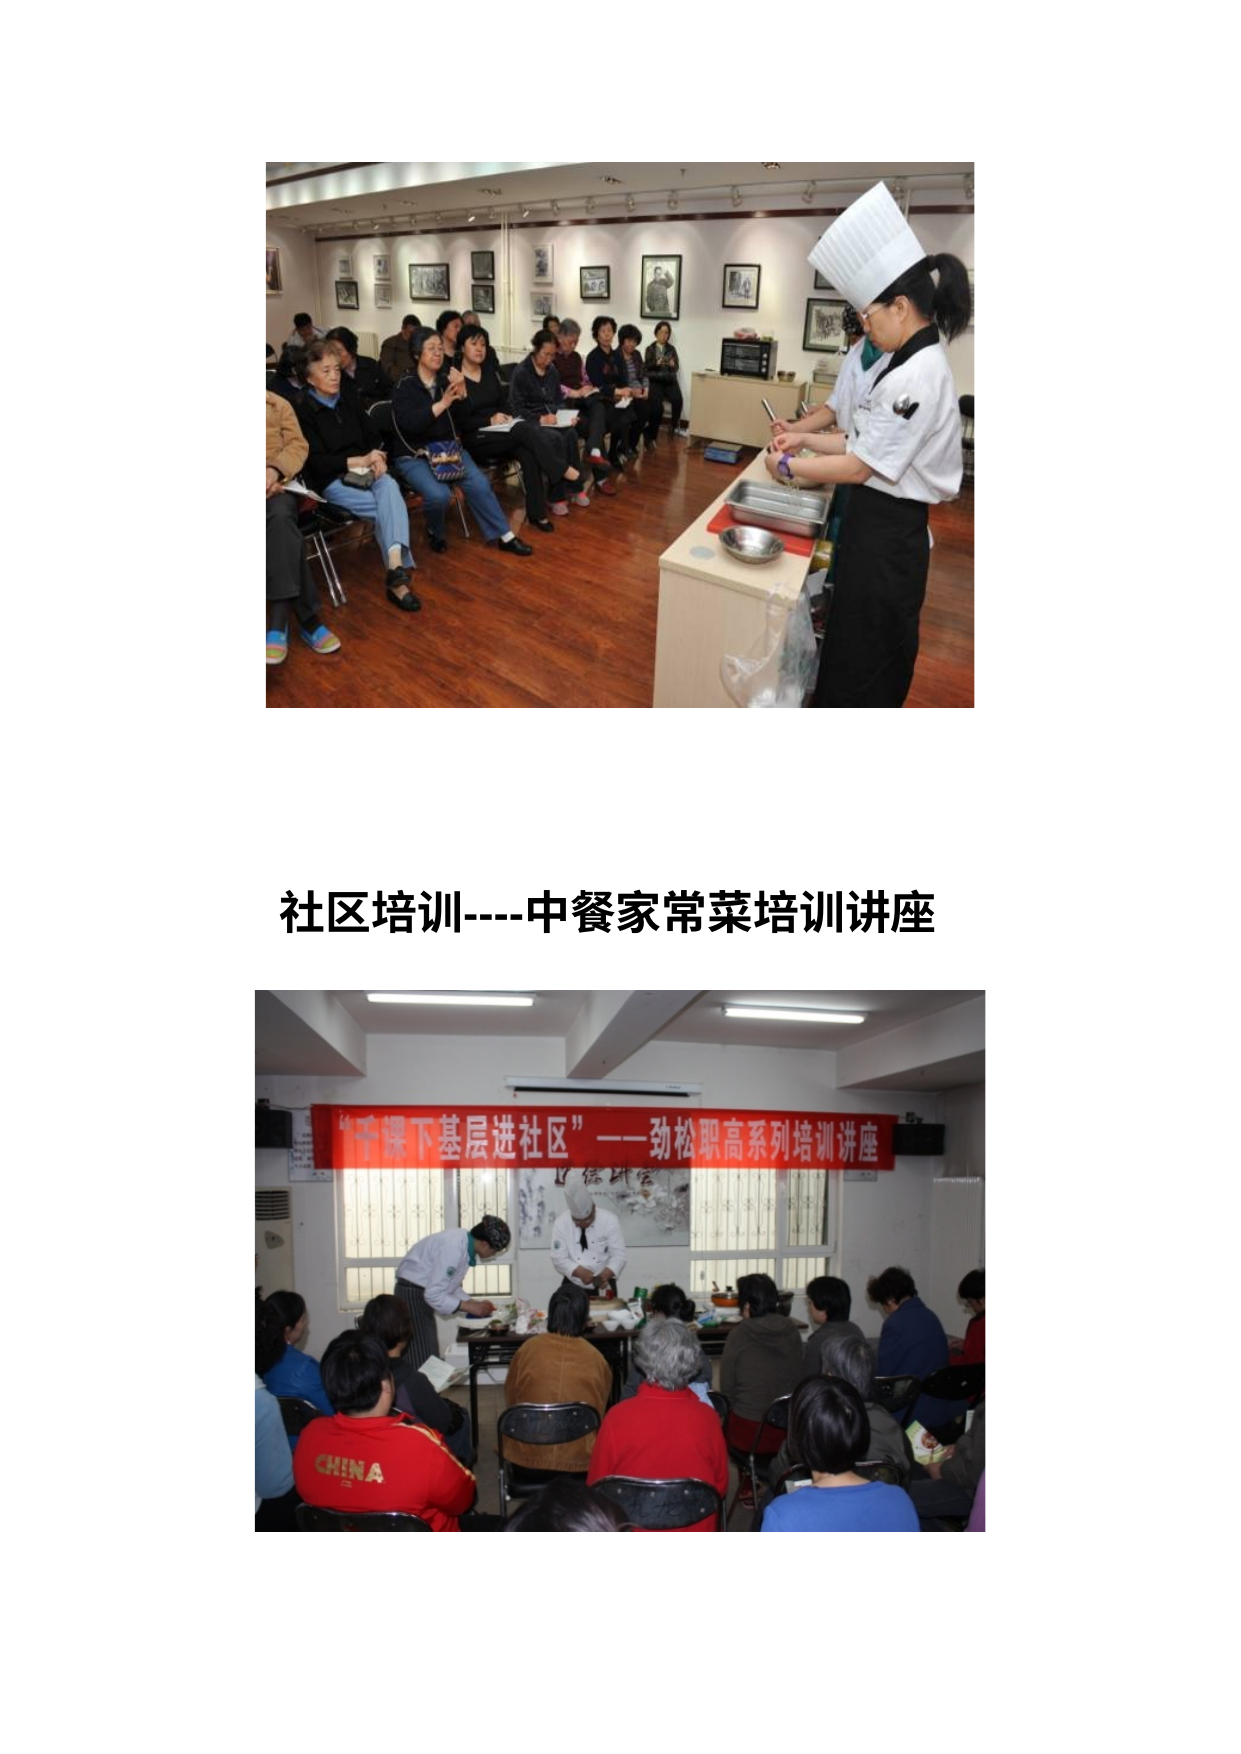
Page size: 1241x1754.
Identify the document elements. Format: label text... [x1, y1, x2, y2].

title 社区培训----中餐家常菜培训讲座 [187, 861, 1053, 958]
picture [265, 162, 975, 708]
picture [254, 990, 986, 1532]
